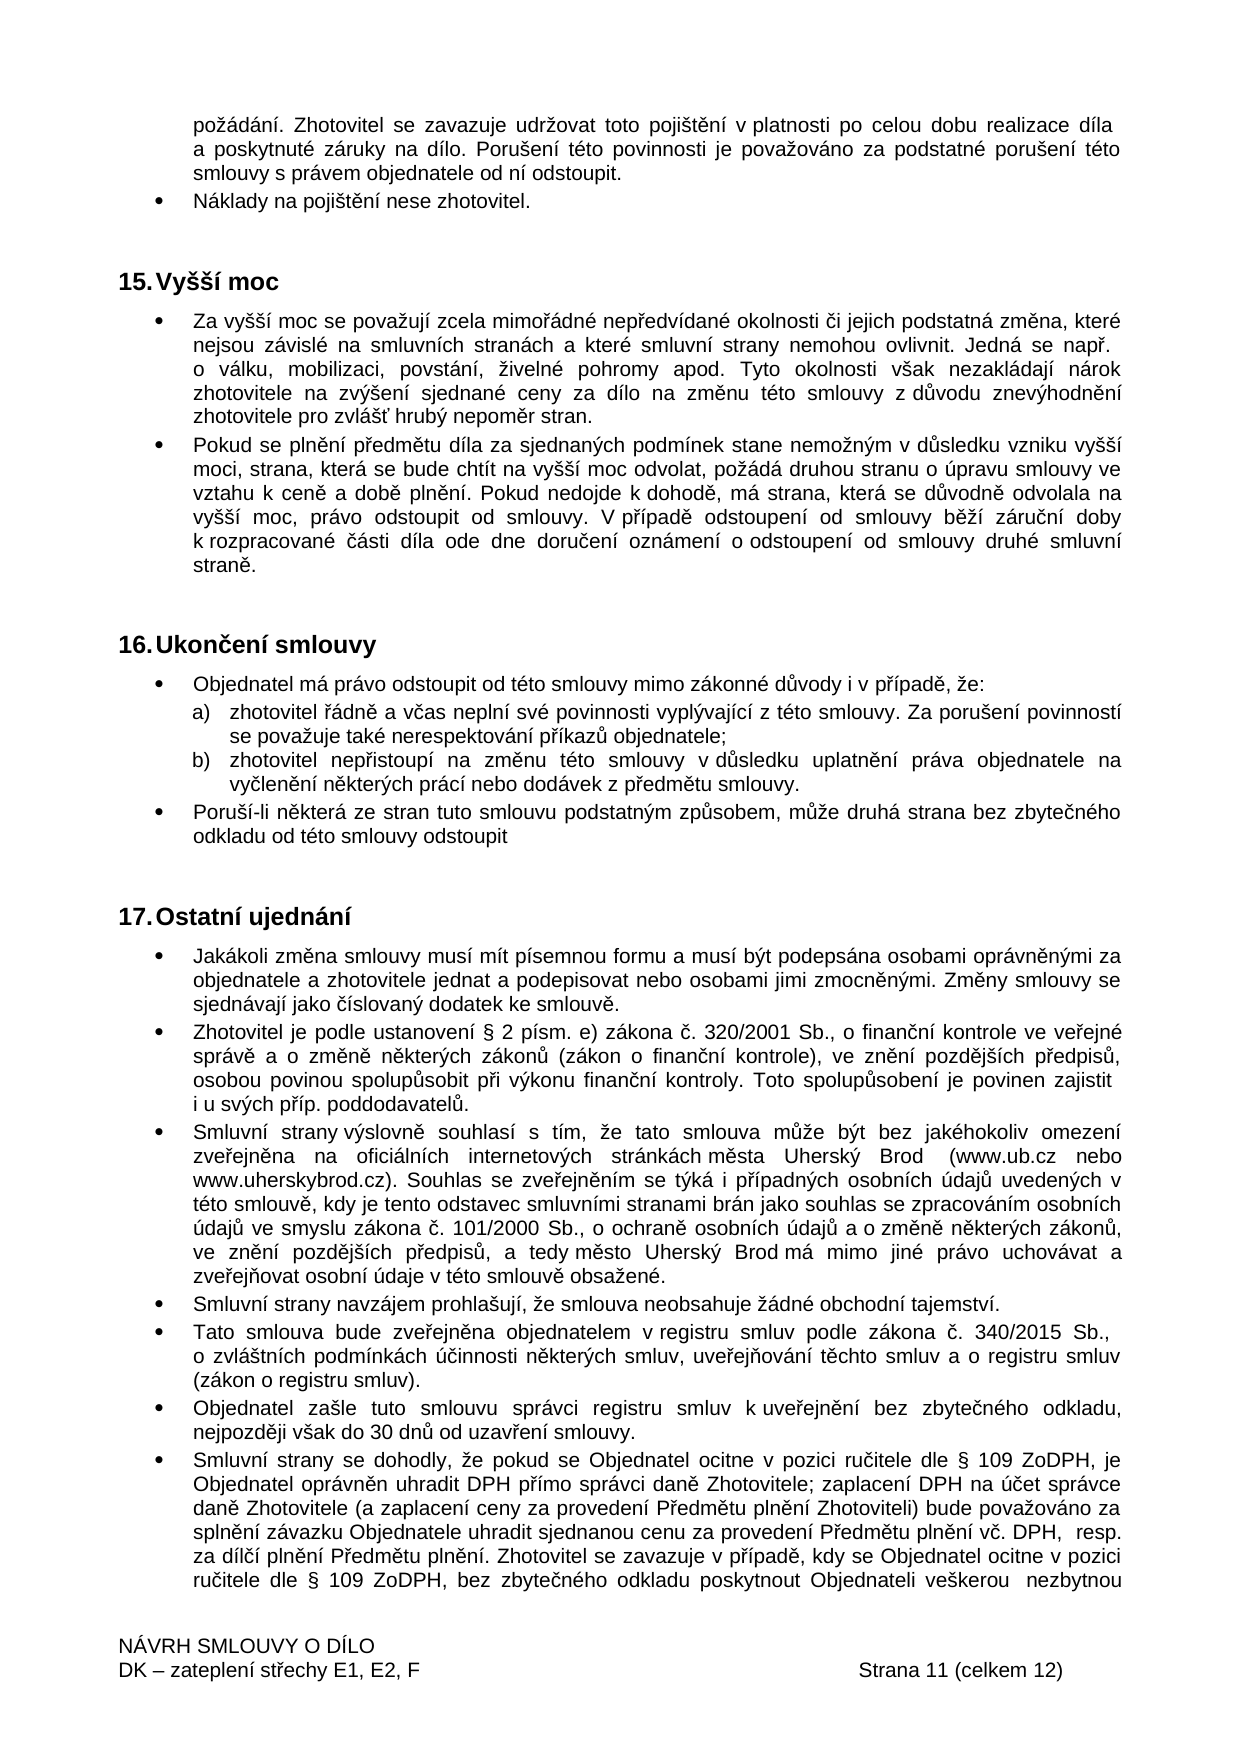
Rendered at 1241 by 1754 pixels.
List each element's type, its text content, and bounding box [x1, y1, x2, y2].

text Za vyšší moc se považují zcela mimořádné nepředvídané okolnosti či jejich podstatná změna, které nejsou závislé na smluvních stranách a které smluvní strany nemohou ovlivnit. Jedná se např. o válku, mobilizaci, povstání, živelné pohromy apod. Tyto okolnosti však nezakládají nárok zhotovitele na zvýšení sjednané ceny za dílo na změnu této smlouvy z důvodu znevýhodnění zhotovitele pro zvlášť hrubý nepoměr stran. [155, 308, 1122, 428]
text Náklady na pojištění nese zhotovitel. [155, 189, 1122, 213]
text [155, 1448, 1122, 1592]
text Objednatel zašle tuto smlouvu správci registru smluv k uveřejnění bez zbytečného odkladu, nejpozději však do 30 dnů od uzavření smlouvy. [155, 1396, 1122, 1444]
subtitle Ostatní ujednání [118, 902, 1122, 931]
text Objednatel má právo odstoupit od této smlouvy mimo zákonné důvody i v případě, že: [155, 672, 1122, 696]
text Smluvní strany výslovně souhlasí s tím, že tato smlouva může být bez jakéhokoliv omezení zveřejněna na oficiálních internetových stránkách města Uherský Brod (www.ub.cz nebo www.uherskybrod.cz). Souhlas se zveřejněním se týká i případných osobních údajů uvedených v této smlouvě, kdy je tento odstavec smluvními stranami brán jako souhlas se zpracováním osobních údajů ve smyslu zákona č. 101/2000 Sb., o ochraně osobních údajů a o změně některých zákonů, ve znění pozdějších předpisů, a tedy město Uherský Brod má mimo jiné právo uchovávat a zveřejňovat osobní údaje v této smlouvě obsažené. [155, 1120, 1122, 1287]
text Zhotovitel je podle ustanovení § 2 písm. e) zákona č. 320/2001 Sb., o finanční kontrole ve veřejné správě a o změně některých zákonů (zákon o finanční kontrole), ve znění pozdějších předpisů, osobou povinou spolupůsobit při výkonu finanční kontroly. Toto spolupůsobení je povinen zajistit i u svých příp. poddodavatelů. [155, 1019, 1122, 1116]
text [155, 113, 1122, 185]
subtitle Vyšší moc [118, 267, 1122, 296]
subtitle Ukončení smlouvy [118, 631, 1122, 659]
text Tato smlouva bude zveřejněna objednatelem v registru smluv podle zákona č. 340/2015 Sb., o zvláštních podmínkách účinnosti některých smluv, uveřejňování těchto smluv a o registru smluv (zákon o registru smluv). [155, 1320, 1122, 1392]
text Smluvní strany navzájem prohlašují, že smlouva neobsahuje žádné obchodní tajemství. [155, 1292, 1122, 1316]
text Pokud se plnění předmětu díla za sjednaných podmínek stane nemožným v důsledku vzniku vyšší moci, strana, která se bude chtít na vyšší moc odvolat, požádá druhou stranu o úpravu smlouvy ve vztahu k ceně a době plnění. Pokud nedojde k dohodě, má strana, která se důvodně odvolala na vyšší moc, právo odstoupit od smlouvy. V případě odstoupení od smlouvy běží záruční doby k rozpracované části díla ode dne doručení oznámení o odstoupení od smlouvy druhé smluvní straně. [155, 432, 1122, 576]
list zhotovitel řádně a včas neplní své povinnosti vyplývající z této smlouvy. Za porušení povinností se považuje také nerespektování příkazů objednatele; [192, 700, 1122, 748]
text Poruší-li některá ze stran tuto smlouvu podstatným způsobem, může druhá strana bez zbytečného odkladu od této smlouvy odstoupit [155, 800, 1122, 848]
list zhotovitel nepřistoupí na změnu této smlouvy v důsledku uplatnění práva objednatele na vyčlenění některých prácí nebo dodávek z předmětu smlouvy. [192, 748, 1122, 796]
text Jakákoli změna smlouvy musí mít písemnou formu a musí být podepsána osobami oprávněnými za objednatele a zhotovitele jednat a podepisovat nebo osobami jimi zmocněnými. Změny smlouvy se sjednávají jako číslovaný dodatek ke smlouvě. [155, 943, 1122, 1015]
